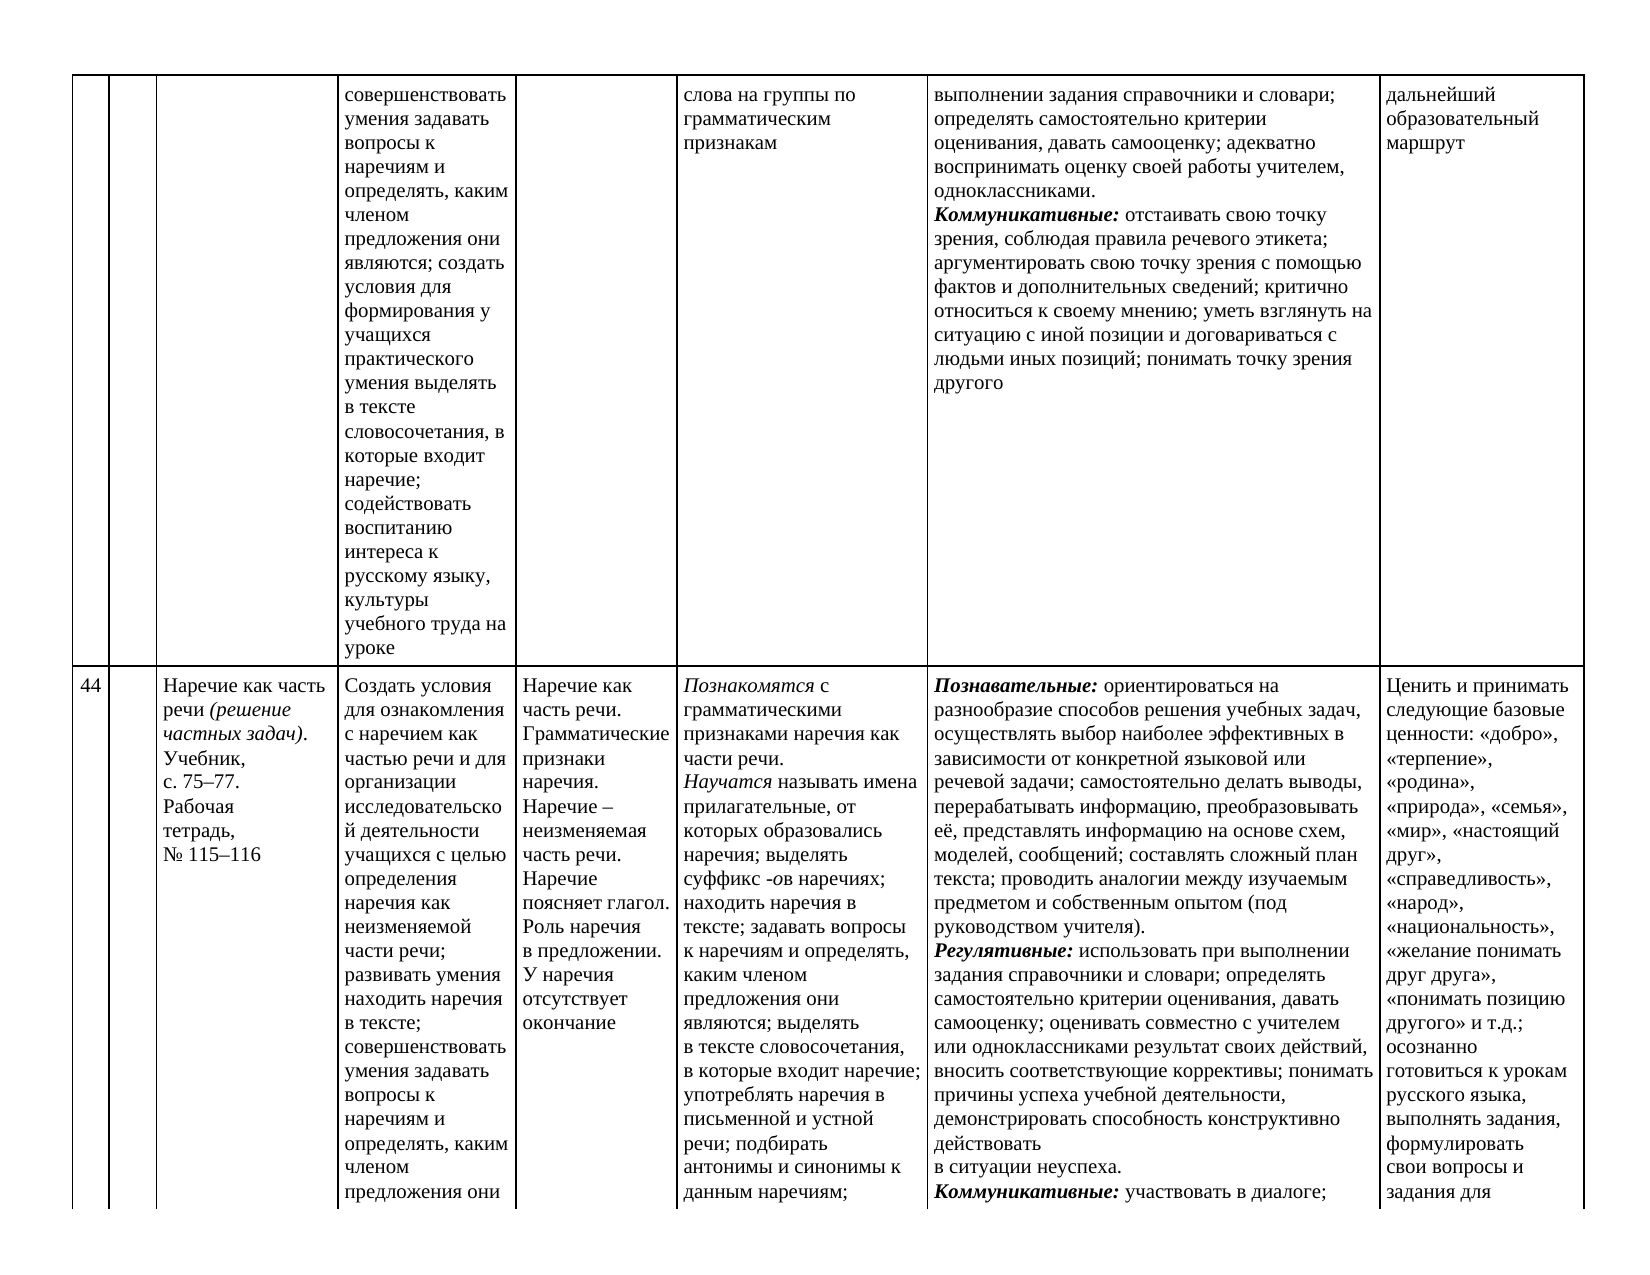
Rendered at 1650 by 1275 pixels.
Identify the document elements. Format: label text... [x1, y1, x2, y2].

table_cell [1381, 667, 1583, 1209]
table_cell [517, 76, 676, 665]
table_cell 44 [73, 667, 108, 1209]
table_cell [157, 76, 337, 665]
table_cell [678, 76, 927, 665]
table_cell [517, 667, 676, 1209]
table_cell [928, 667, 1379, 1209]
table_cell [339, 667, 515, 1209]
table_cell 43 [73, 76, 108, 665]
table_cell [110, 76, 156, 665]
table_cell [678, 667, 927, 1209]
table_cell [157, 667, 337, 1209]
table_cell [1381, 76, 1583, 665]
table_cell [110, 667, 156, 1209]
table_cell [928, 76, 1379, 665]
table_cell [339, 76, 515, 665]
